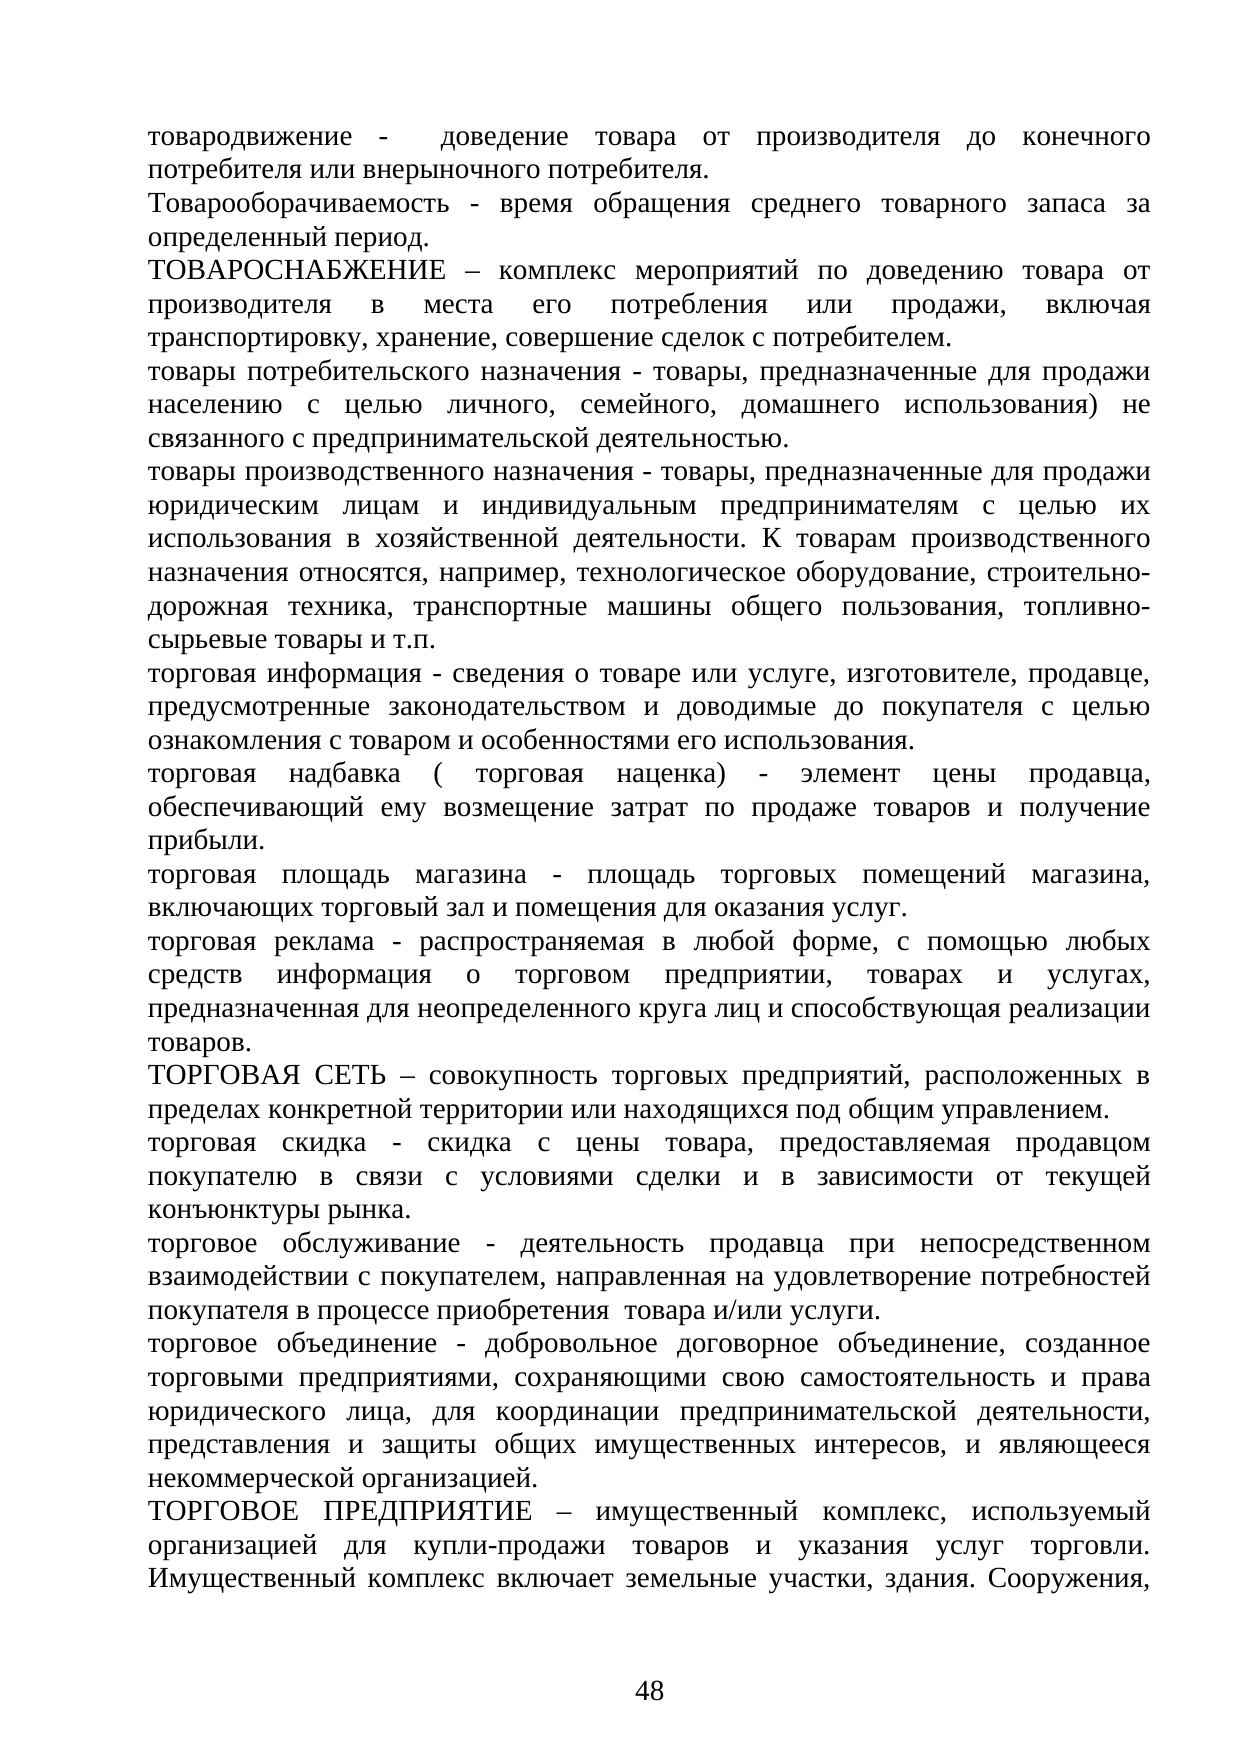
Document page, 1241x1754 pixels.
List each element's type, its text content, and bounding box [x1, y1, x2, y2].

text торговое объединение - добровольное договорное объединение, созданное торговыми предприятиями, сохраняющими свою самостоятельность и права юридического лица, для координации предпринимательской деятельности, представления и защиты общих имущественных интересов, и являющееся некоммерческой организацией. [148, 1326, 1152, 1493]
text товародвижение - доведение товара от производителя до конечного потребителя или внерыночного потребителя. [148, 118, 1152, 185]
text торговая надбавка ( торговая наценка) - элемент цены продавца, обеспечивающий ему возмещение затрат по продаже товаров и получение прибыли. [148, 755, 1152, 856]
text товары потребительского назначения - товары, предназначенные для продажи населению с целью личного, семейного, домашнего использования) не связанного с предпринимательской деятельностью. [148, 353, 1152, 453]
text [148, 1493, 1152, 1594]
text товары производственного назначения - товары, предназначенные для продажи юридическим лицам и индивидуальным предпринимателям с целью их использования в хозяйственной деятельности. К товарам производственного назначения относятся, например, технологическое оборудование, строительно-дорожная техника, транспортные машины общего пользования, топливно-сырьевые товары и т.п. [148, 453, 1152, 655]
text Товарооборачиваемость - время обращения среднего товарного запаса за определенный период. [148, 185, 1152, 252]
text торговая информация - сведения о товаре или услуге, изготовителе, продавце, предусмотренные законодательством и доводимые до покупателя с целью ознакомления с товаром и особенностями его использования. [148, 655, 1152, 755]
text ТОРГОВАЯ СЕТЬ – совокупность торговых предприятий, расположенных в пределах конкретной территории или находящихся под общим управлением. [148, 1057, 1152, 1124]
text ТОВАРОСНАБЖЕНИЕ – комплекс мероприятий по доведению товара от производителя в места его потребления или продажи, включая транспортировку, хранение, совершение сделок с потребителем. [148, 252, 1152, 353]
text торговое обслуживание - деятельность продавца при непосредственном взаимодействии с покупателем, направленная на удовлетворение потребностей покупателя в процессе приобретения товара и/или услуги. [148, 1225, 1152, 1326]
text торговая скидка - скидка с цены товара, предоставляемая продавцом покупателю в связи с условиями сделки и в зависимости от текущей конъюнктуры рынка. [148, 1124, 1152, 1225]
text торговая площадь магазина - площадь торговых помещений магазина, включающих торговый зал и помещения для оказания услуг. [148, 856, 1152, 923]
text торговая реклама - распространяемая в любой форме, с помощью любых средств информация о торговом предприятии, товарах и услугах, предназначенная для неопределенного круга лиц и способствующая реализации товаров. [148, 923, 1152, 1057]
